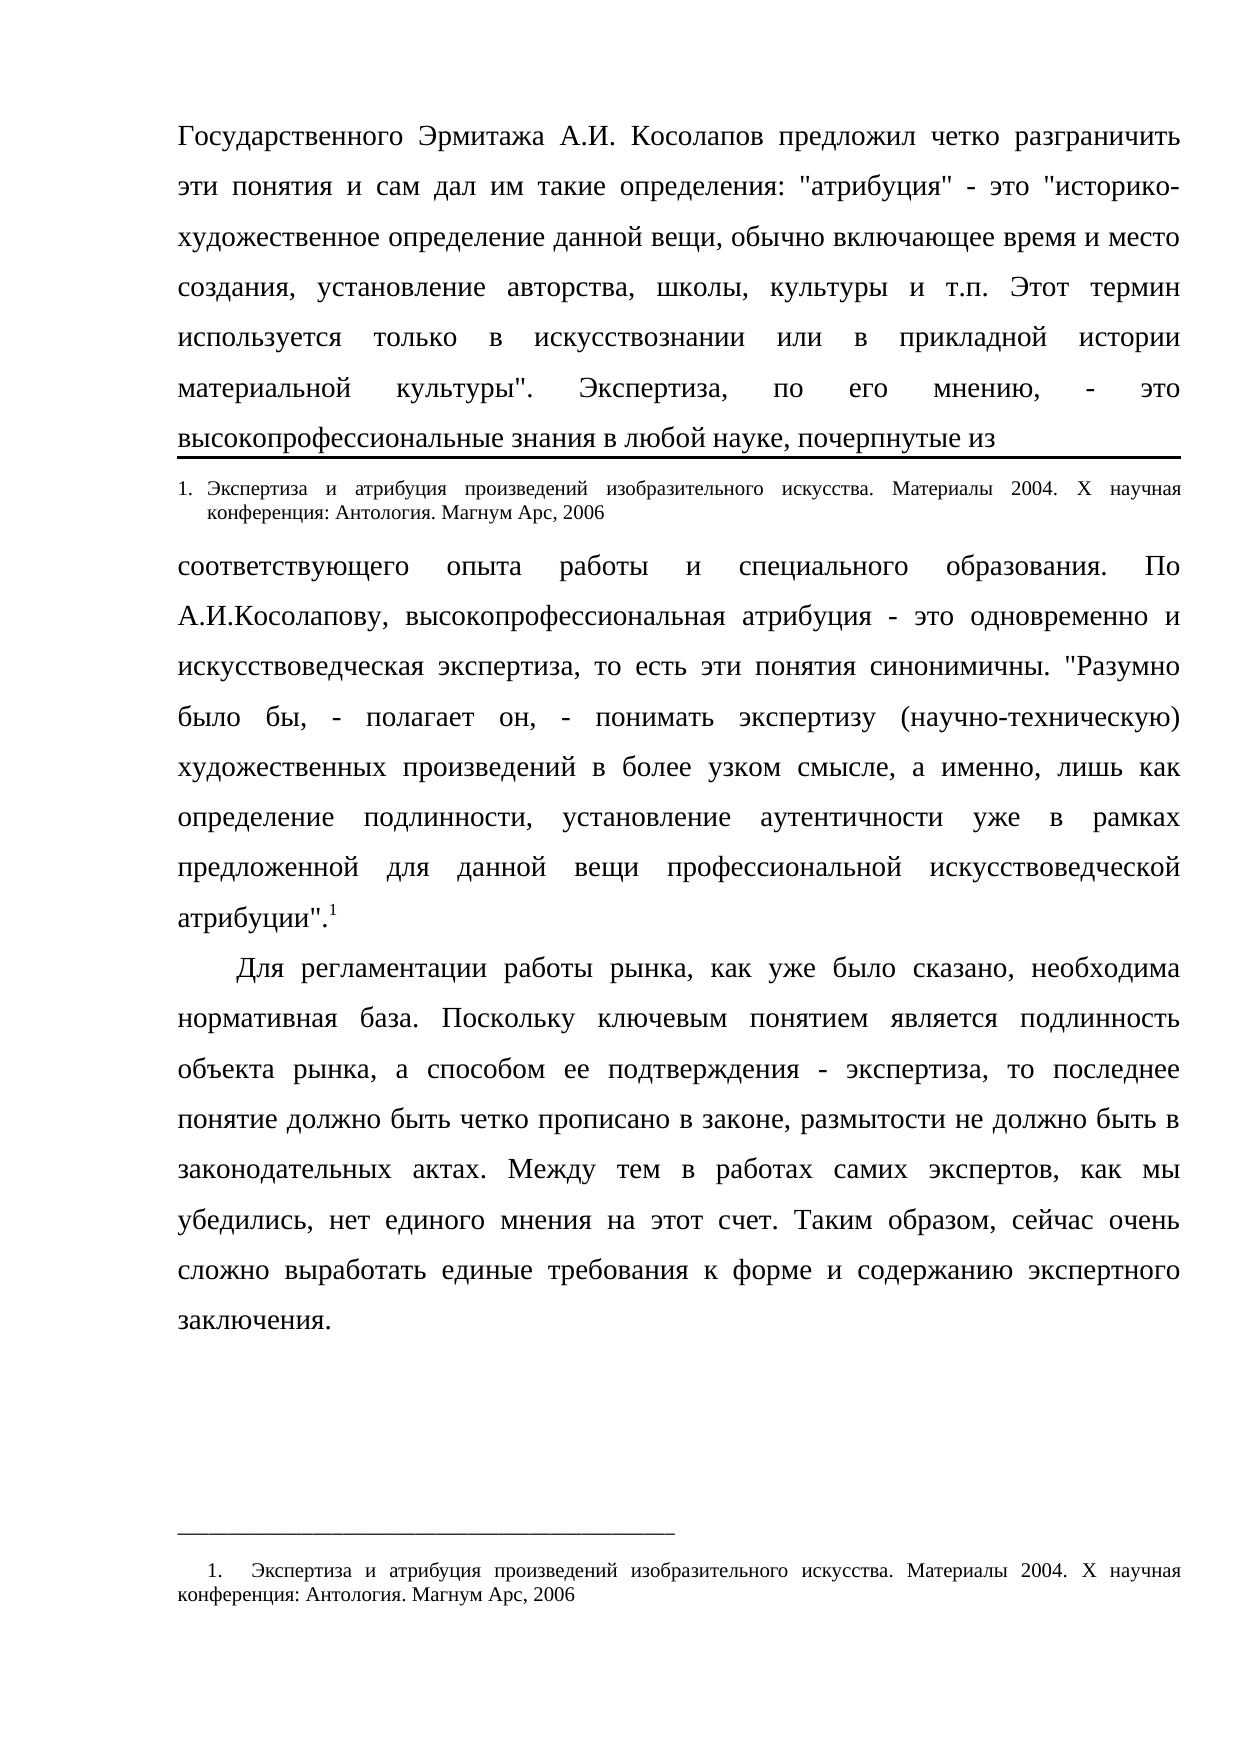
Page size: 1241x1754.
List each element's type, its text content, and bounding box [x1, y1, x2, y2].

list Экспертиза и атрибуция произведений изобразительного искусства. Материалы 2004. X научная конференция: Антология. Магнум Арс, 2006 [177, 476, 1181, 524]
text соответствующего опыта работы и специального образования. По А.И.Косолапову, высокопрофессиональная атрибуция - это одновременно и искусствоведческая экспертиза, то есть эти понятия синонимичны. "Разумно было бы, - полагает он, - понимать экспертизу (научно-техническую) художественных произведений в более узком смысле, а именно, лишь как определение подлинности, установление аутентичности уже в рамках предложенной для данной вещи профессиональной искусствоведческой атрибуции".1 [177, 548, 1181, 933]
text Для регламентации работы рынка, как уже было сказано, необходима нормативная база. Поскольку ключевым понятием является подлинность объекта рынка, а способом ее подтверждения - экспертиза, то последнее понятие должно быть четко прописано в законе, размытости не должно быть в законодательных актах. Между тем в работах самих экспертов, как мы убедились, нет единого мнения на этот счет. Таким образом, сейчас очень сложно выработать единые требования к форме и содержанию экспертного заключения. [177, 950, 1181, 1336]
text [177, 118, 1181, 456]
list Экспертиза и атрибуция произведений изобразительного искусства. Материалы 2004. X научная конференция: Антология. Магнум Арс, 2006 [177, 1558, 1181, 1606]
text ________________________________________________ [177, 1512, 1181, 1537]
